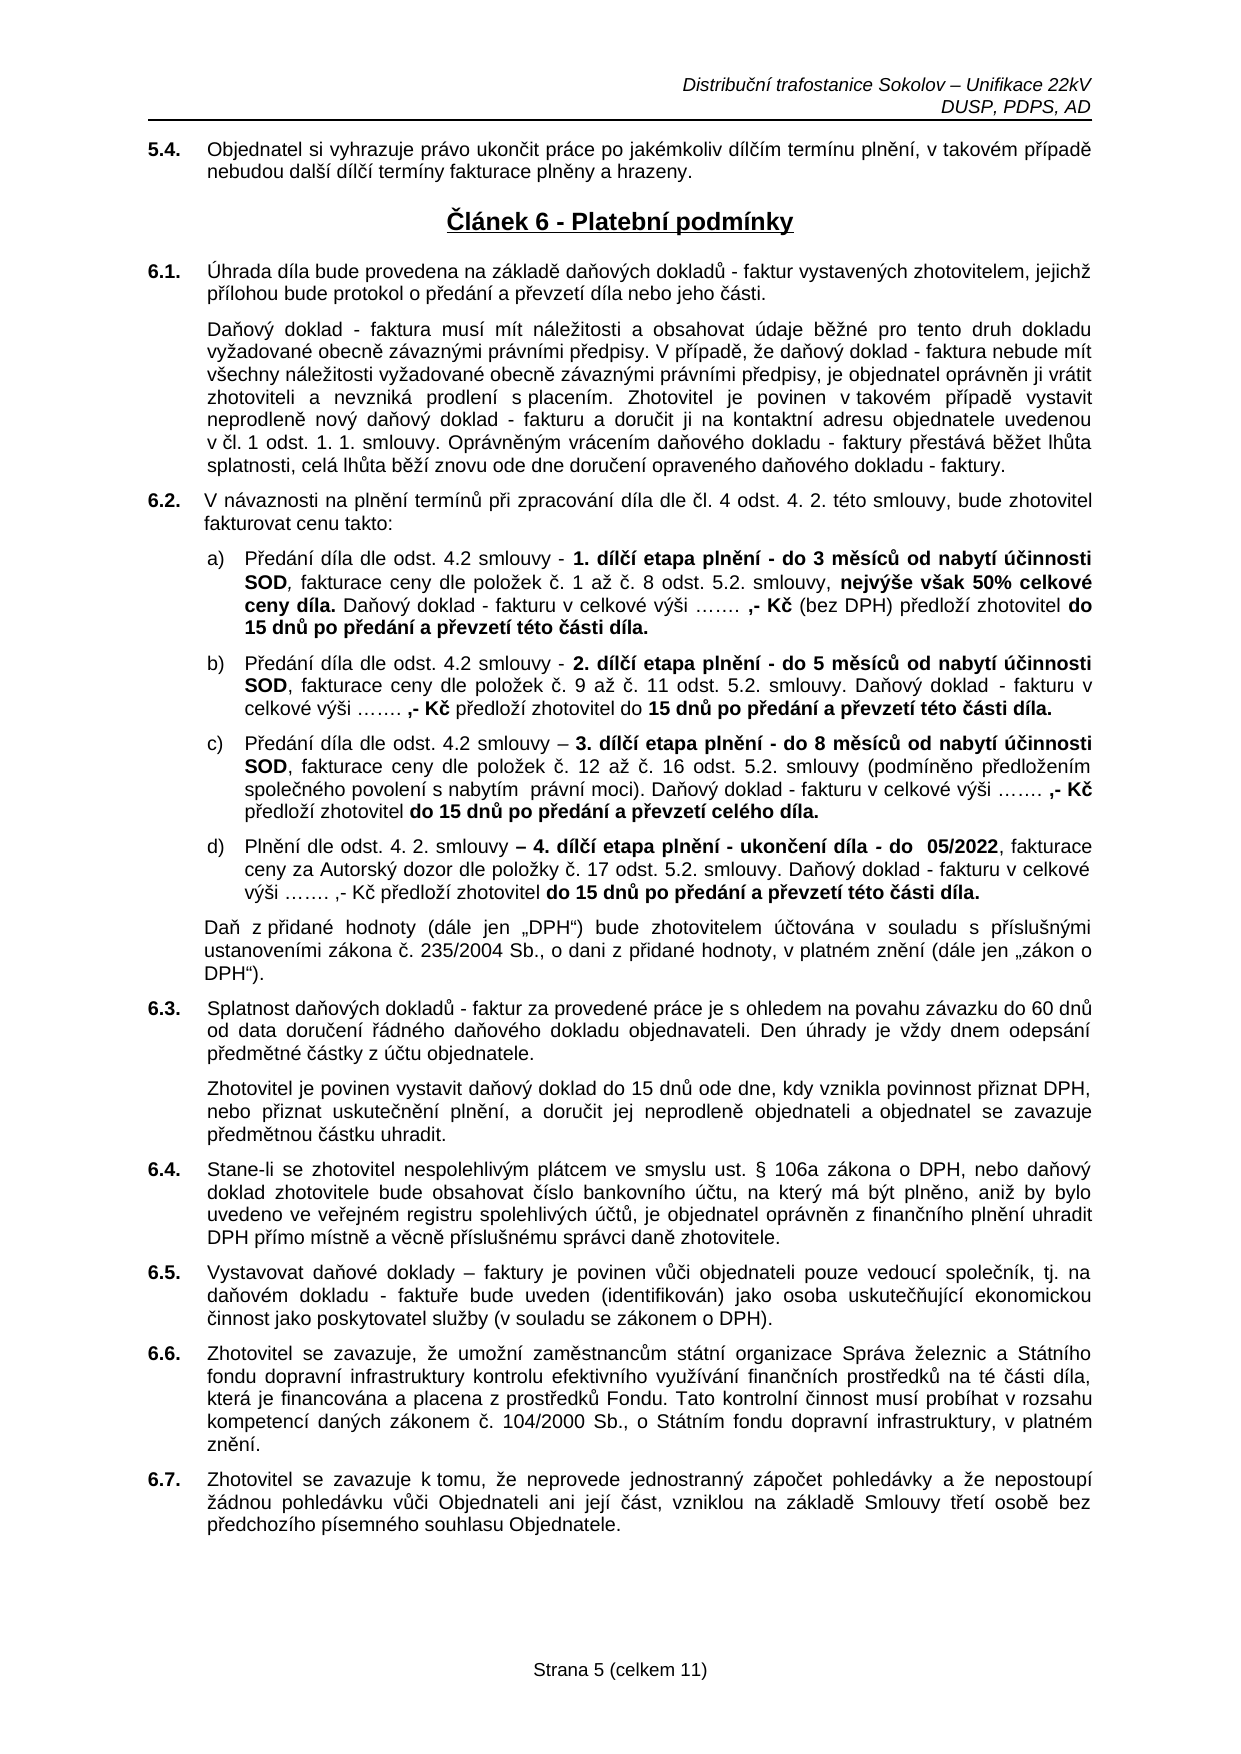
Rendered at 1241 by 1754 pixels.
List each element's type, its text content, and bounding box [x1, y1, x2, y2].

subtitle Plnění dle odst. 4. 2. smlouvy – 4. dílčí etapa plnění - ukončení díla - do 05/2022, fakturace ceny za Autorský dozor dle položky č. 17 odst. 5.2. smlouvy. Daňový doklad - fakturu v celkové výši ……. ,- Kč předloží zhotovitel do 15 dnů po předání a převzetí této části díla. [207, 835, 1092, 903]
text 6.5. Vystavovat daňové doklady – faktury je povinen vůči objednateli pouze vedoucí společník, tj. na daňovém dokladu - faktuře bude uveden (identifikován) jako osoba uskutečňující ekonomickou činnost jako poskytovatel služby (v souladu se zákonem o DPH). [148, 1261, 1092, 1329]
text 6.1. Úhrada díla bude provedena na základě daňových dokladů - faktur vystavených zhotovitelem, jejichž přílohou bude protokol o předání a převzetí díla nebo jeho části. [148, 259, 1092, 305]
subtitle Předání díla dle odst. 4.2 smlouvy - 1. dílčí etapa plnění - do 3 měsíců od nabytí účinnosti SOD, fakturace ceny dle položek č. 1 až č. 8 odst. 5.2. smlouvy, nejvýše však 50% celkové ceny díla. Daňový doklad - fakturu v celkové výši ……. ,- Kč (bez DPH) předloží zhotovitel do 15 dnů po předání a převzetí této části díla. [207, 547, 1092, 639]
text 6.7. Zhotovitel se zavazuje k tomu, že neprovede jednostranný zápočet pohledávky a že nepostoupí žádnou pohledávku vůči Objednateli ani její část, vzniklou na základě Smlouvy třetí osobě bez předchozího písemného souhlasu Objednatele. [148, 1468, 1092, 1536]
text 6.4. Stane-li se zhotovitel nespolehlivým plátcem ve smyslu ust. § 106a zákona o DPH, nebo daňový doklad zhotovitele bude obsahovat číslo bankovního účtu, na který má být plněno, aniž by bylo uvedeno ve veřejném registru spolehlivých účtů, je objednatel oprávněn z finančního plnění uhradit DPH přímo místně a věcně příslušnému správci daně zhotovitele. [148, 1158, 1092, 1249]
subtitle Článek 6 - Platební podmínky [148, 207, 1092, 236]
text Daňový doklad - faktura musí mít náležitosti a obsahovat údaje běžné pro tento druh dokladu vyžadované obecně závaznými právními předpisy. V případě, že daňový doklad - faktura nebude mít všechny náležitosti vyžadované obecně závaznými právními předpisy, je objednatel oprávněn ji vrátit zhotoviteli a nevzniká prodlení s placením. Zhotovitel je povinen v takovém případě vystavit neprodleně nový daňový doklad - fakturu a doručit ji na kontaktní adresu objednatele uvedenou v čl. 1 odst. 1. 1. smlouvy. Oprávněným vrácením daňového dokladu - faktury přestává běžet lhůta splatnosti, celá lhůta běží znovu ode dne doručení opraveného daňového dokladu - faktury. [207, 317, 1092, 476]
subtitle Předání díla dle odst. 4.2 smlouvy – 3. dílčí etapa plnění - do 8 měsíců od nabytí účinnosti SOD, fakturace ceny dle položek č. 12 až č. 16 odst. 5.2. smlouvy (podmíněno předložením společného povolení s nabytím právní moci). Daňový doklad - fakturu v celkové výši ……. ,- Kč předloží zhotovitel do 15 dnů po předání a převzetí celého díla. [207, 732, 1092, 823]
text 5.4. Objednatel si vyhrazuje právo ukončit práce po jakémkoliv dílčím termínu plnění, v takovém případě nebudou další dílčí termíny fakturace plněny a hrazeny. [148, 137, 1092, 183]
text 6.3. Splatnost daňových dokladů - faktur za provedené práce je s ohledem na povahu závazku do 60 dnů od data doručení řádného daňového dokladu objednavateli. Den úhrady je vždy dnem odepsání předmětné částky z účtu objednatele. [148, 997, 1092, 1065]
text 6.6. Zhotovitel se zavazuje, že umožní zaměstnancům státní organizace Správa železnic a Státního fondu dopravní infrastruktury kontrolu efektivního využívání finančních prostředků na té části díla, která je financována a placena z prostředků Fondu. Tato kontrolní činnost musí probíhat v rozsahu kompetencí daných zákonem č. 104/2000 Sb., o Státním fondu dopravní infrastruktury, v platném znění. [148, 1342, 1092, 1455]
text Daň z přidané hodnoty (dále jen „DPH“) bude zhotovitelem účtována v souladu s příslušnými ustanoveními zákona č. 235/2004 Sb., o dani z přidané hodnoty, v platném znění (dále jen „zákon o DPH“). [148, 916, 1092, 984]
text 6.2. V návaznosti na plnění termínů při zpracování díla dle čl. 4 odst. 4. 2. této smlouvy, bude zhotovitel fakturovat cenu takto: [148, 489, 1092, 534]
text Zhotovitel je povinen vystavit daňový doklad do 15 dnů ode dne, kdy vznikla povinnost přiznat DPH, nebo přiznat uskutečnění plnění, a doručit jej neprodleně objednateli a objednatel se zavazuje předmětnou částku uhradit. [207, 1077, 1092, 1145]
subtitle Předání díla dle odst. 4.2 smlouvy - 2. dílčí etapa plnění - do 5 měsíců od nabytí účinnosti SOD, fakturace ceny dle položek č. 9 až č. 11 odst. 5.2. smlouvy. Daňový doklad - fakturu v celkové výši ……. ,- Kč předloží zhotovitel do 15 dnů po předání a převzetí této části díla. [207, 651, 1092, 719]
